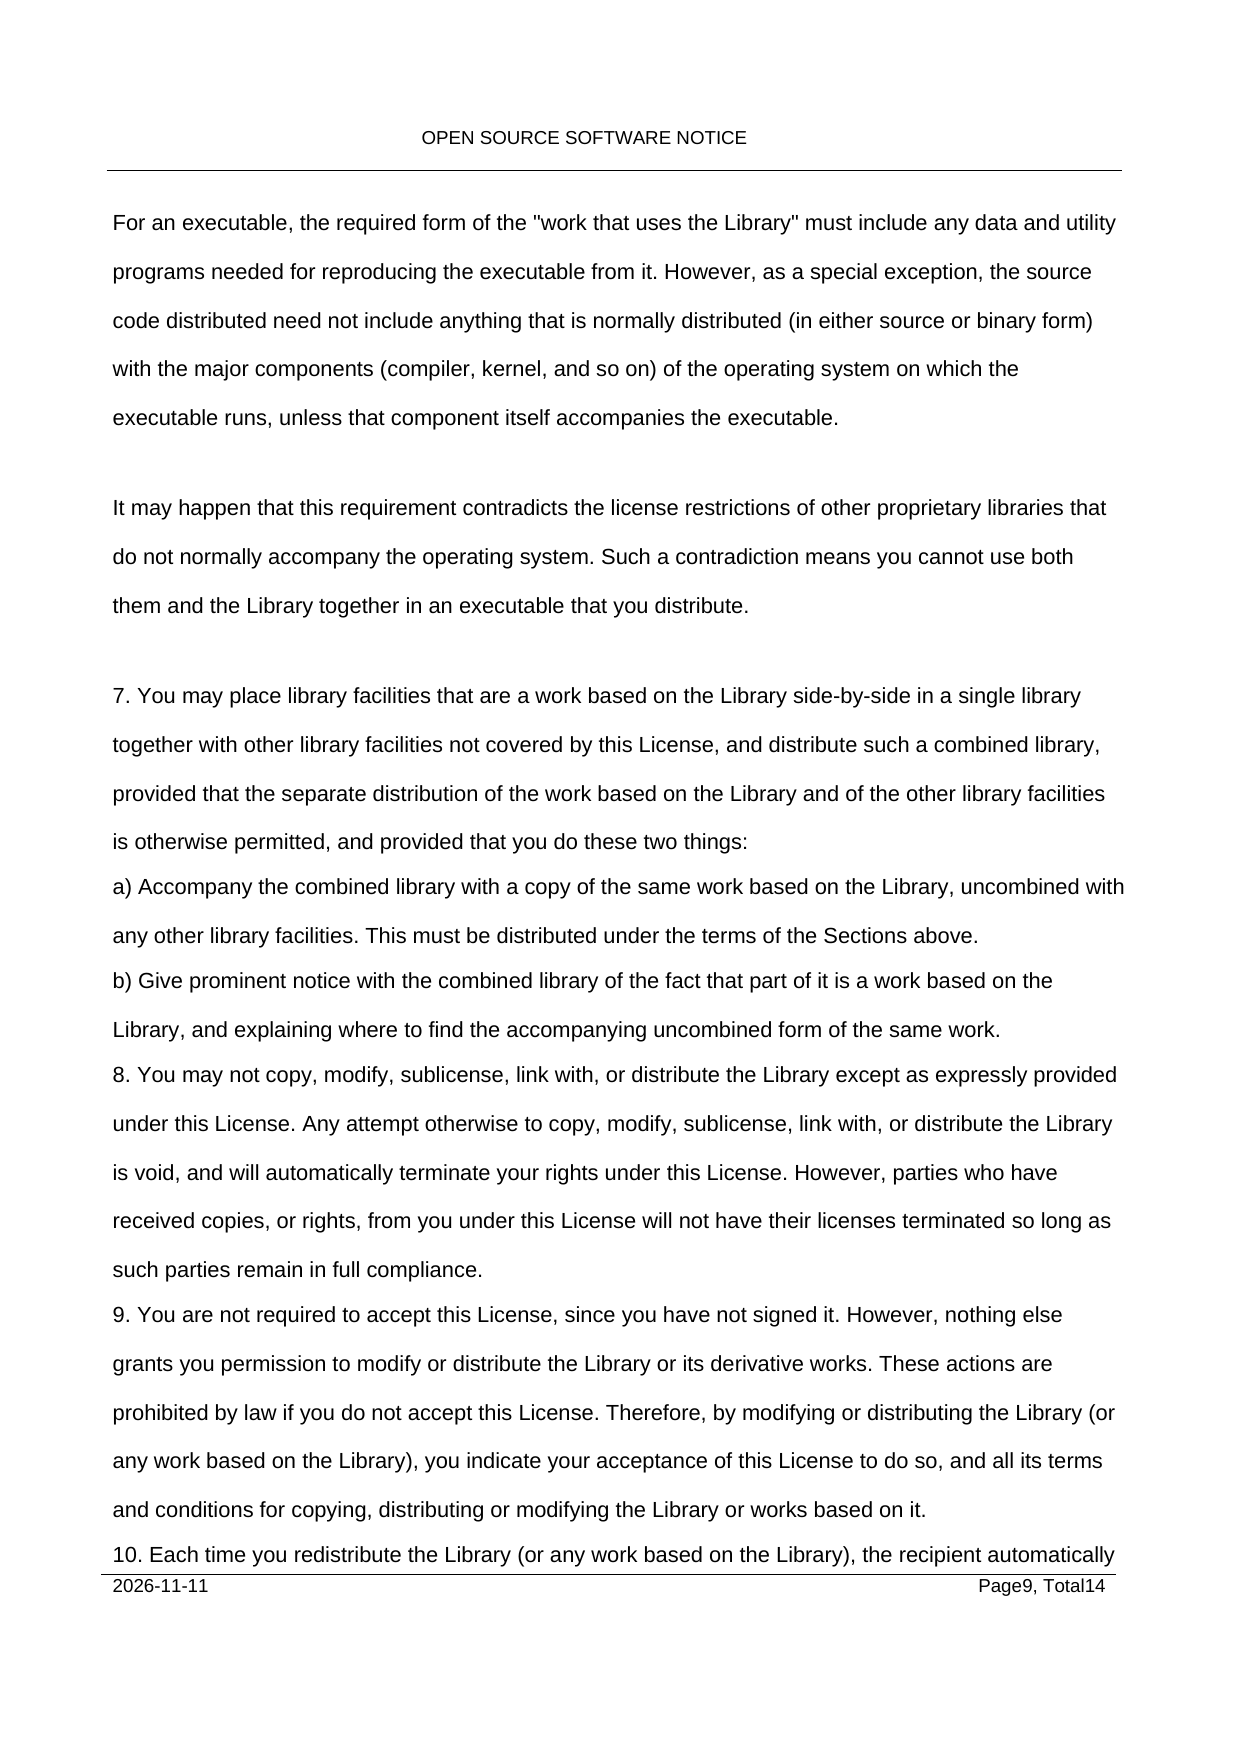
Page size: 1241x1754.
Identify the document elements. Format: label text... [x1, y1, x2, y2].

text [112, 1538, 1128, 1571]
text 9. You are not required to accept this License, since you have not signed it. However, nothing else grants you permission to modify or distribute the Library or its derivative works. These actions are prohibited by law if you do not accept this License. Therefore, by modifying or distributing the Library (or any work based on the Library), you indicate your acceptance of this License to do so, and all its terms and conditions for copying, distributing or modifying the Library or works based on it. [112, 1298, 1128, 1526]
text a) Accompany the combined library with a copy of the same work based on the Library, uncombined with any other library facilities. This must be distributed under the terms of the Sections above. [112, 871, 1128, 952]
text b) Give prominent notice with the combined library of the fact that part of it is a work based on the Library, and explaining where to find the accompanying uncombined form of the same work. [112, 964, 1128, 1046]
text 7. You may place library facilities that are a work based on the Library side-by-side in a single library together with other library facilities not covered by this License, and distribute such a combined library, provided that the separate distribution of the work based on the Library and of the other library facilities is otherwise permitted, and provided that you do these two things: [112, 679, 1128, 858]
text For an executable, the required form of the "work that uses the Library" must include any data and utility programs needed for reproducing the executable from it. However, as a special exception, the source code distributed need not include anything that is normally distributed (in either source or binary form) with the major components (compiler, kernel, and so on) of the operating system on which the executable runs, unless that component itself accompanies the executable. [112, 206, 1128, 434]
text It may happen that this requirement contradicts the license restrictions of other proprietary libraries that do not normally accompany the operating system. Such a contradiction means you cannot use both them and the Library together in an executable that you distribute. [112, 492, 1128, 622]
text 8. You may not copy, modify, sublicense, link with, or distribute the Library except as expressly provided under this License. Any attempt otherwise to copy, modify, sublicense, link with, or distribute the Library is void, and will automatically terminate your rights under this License. However, parties who have received copies, or rights, from you under this License will not have their licenses terminated so long as such parties remain in full compliance. [112, 1058, 1128, 1286]
